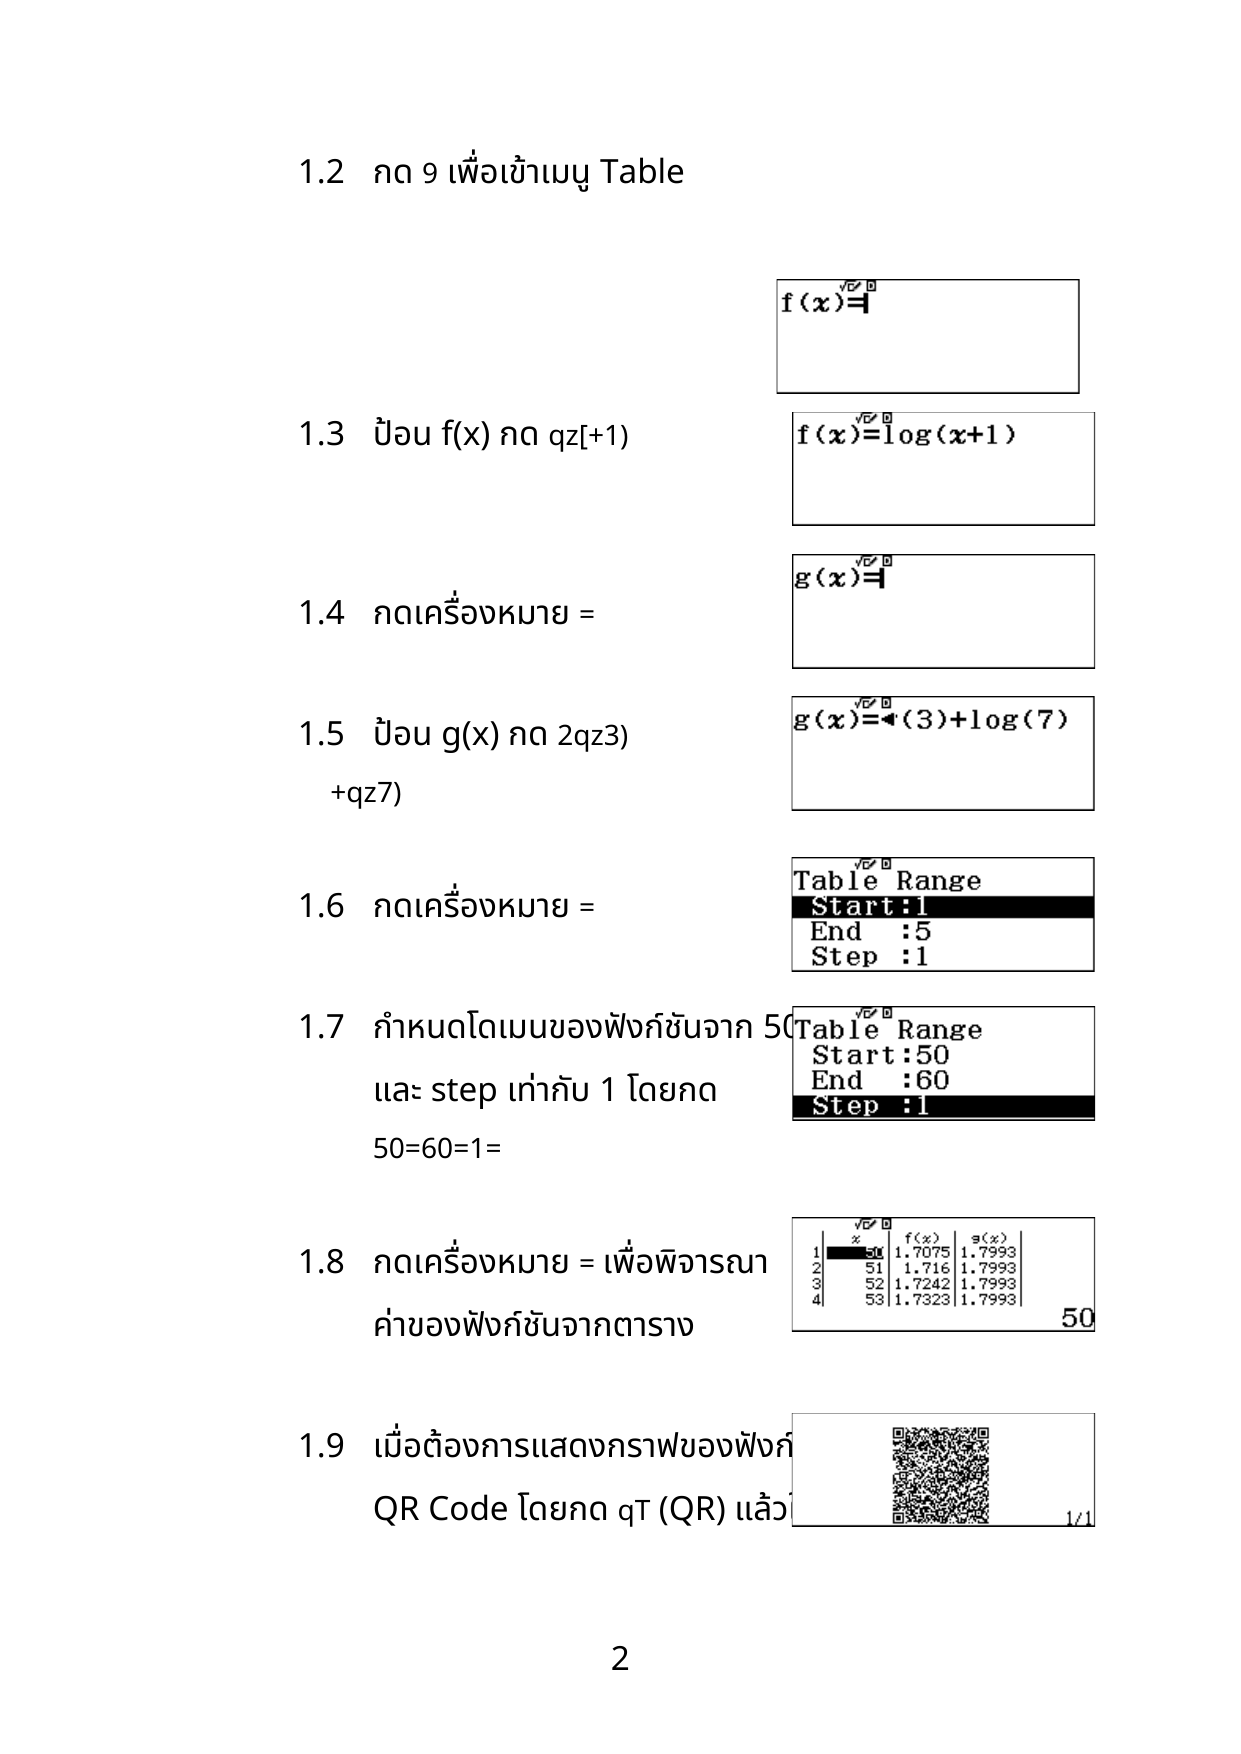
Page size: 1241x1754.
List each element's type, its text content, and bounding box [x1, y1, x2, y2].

picture [792, 412, 1096, 526]
text 1.3 ป้อน f(x) กด qz[+1) [148, 409, 1092, 460]
picture [792, 1006, 1096, 1121]
text 1.6 กดเครื่องหมาย = [148, 881, 791, 932]
picture [792, 554, 1096, 669]
picture [776, 279, 1080, 394]
text ค่าของฟังก์ชันจากตาราง [148, 1301, 1092, 1351]
text +qz7) [148, 773, 791, 811]
text 1.9 เมื่อต้องการแสดงกราฟของฟังก์ชันให้สร้าง [148, 1421, 791, 1472]
picture [791, 1217, 1096, 1332]
picture [791, 1413, 1096, 1527]
text 1.8 กดเครื่องหมาย = เพื่อพิจารณา [148, 1237, 791, 1288]
text 1.2 กด 9 เพื่อเข้าเมนู Table [148, 148, 1092, 198]
picture [791, 857, 1095, 972]
text QR Code โดยกด qT (QR) แล้วใช้ [148, 1484, 1092, 1535]
text 1.4 กดเครื่องหมาย = [148, 588, 792, 639]
text 1.5 ป้อน g(x) กด 2qz3) [148, 709, 791, 760]
text 50=60=1= [148, 1129, 1092, 1167]
text 1.7 กำหนดโดเมนของฟังก์ชันจาก 50 ถึง 60 [148, 1002, 1092, 1053]
text และ step เท่ากับ 1 โดยกด [148, 1066, 792, 1116]
picture [791, 696, 1095, 811]
